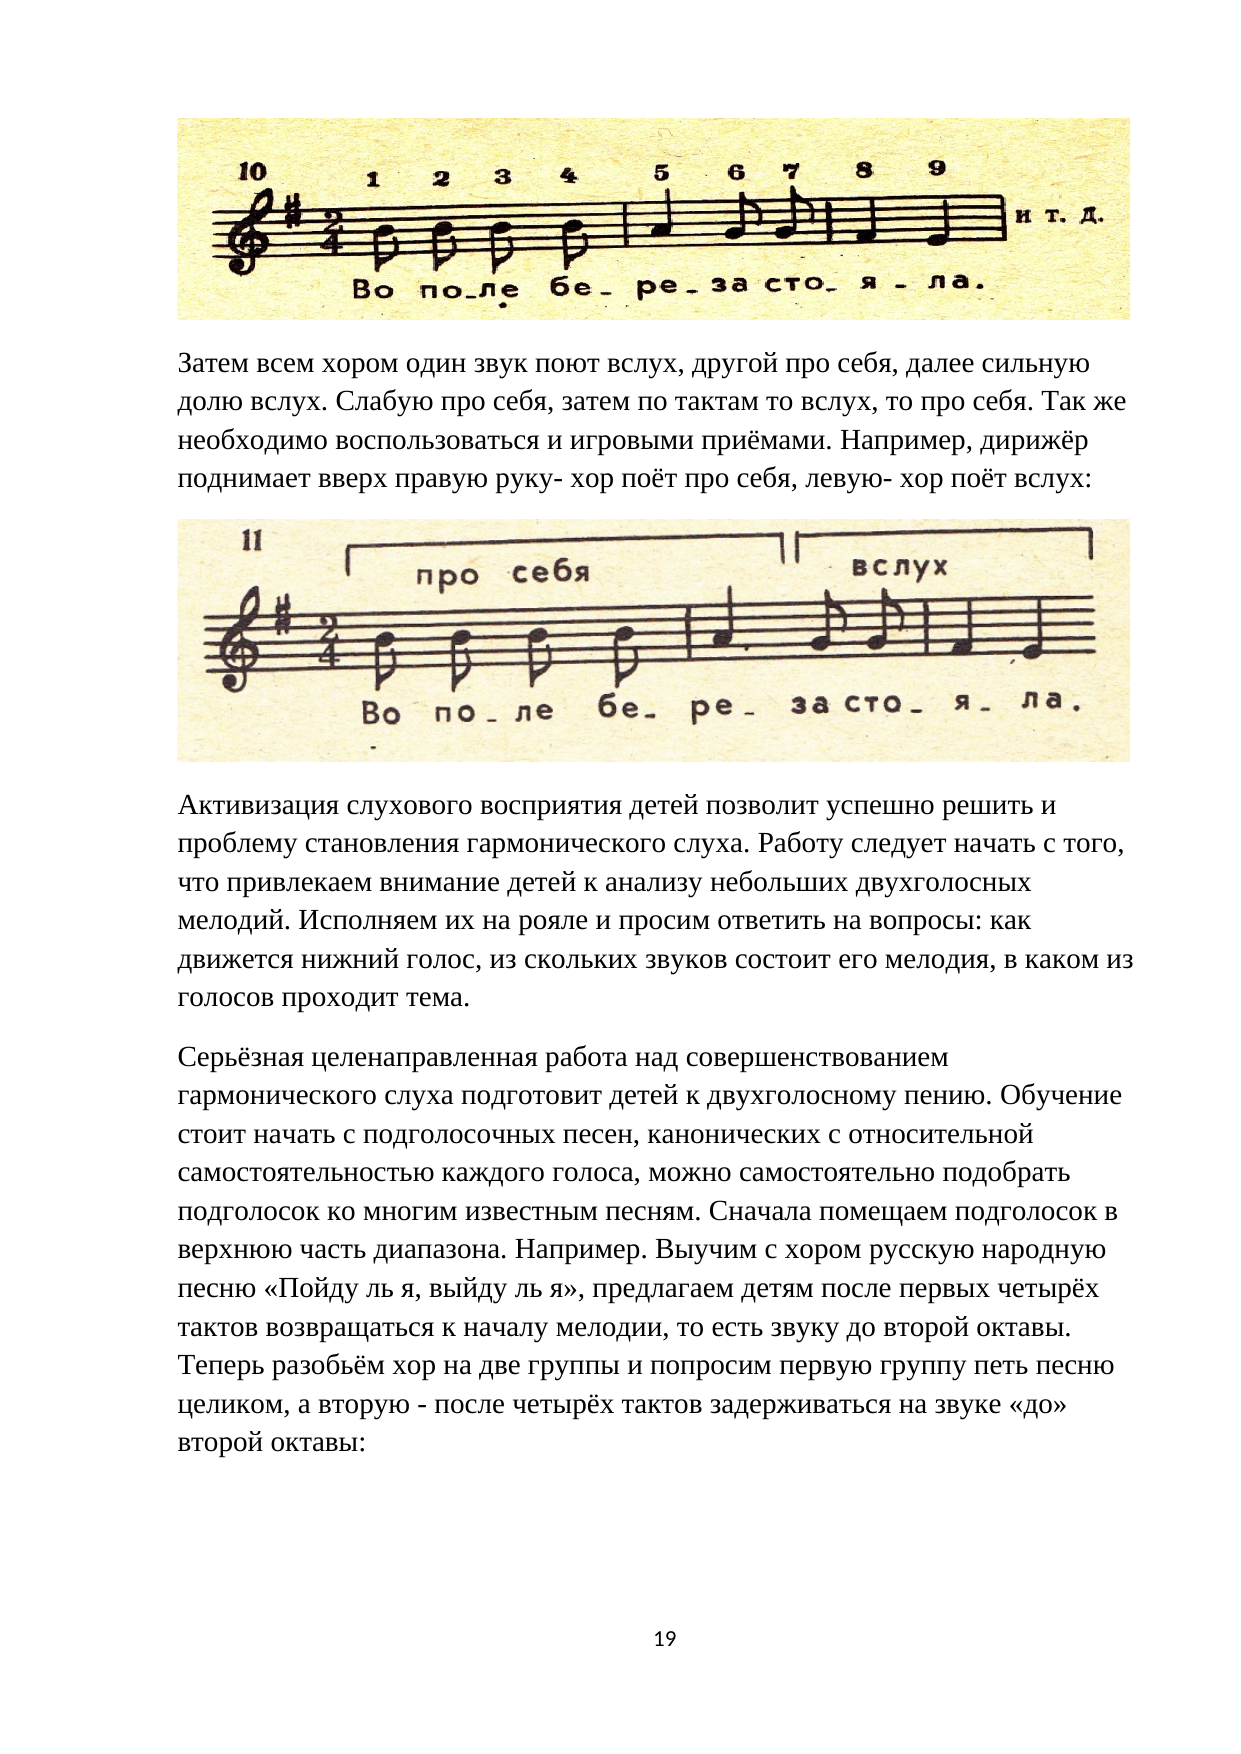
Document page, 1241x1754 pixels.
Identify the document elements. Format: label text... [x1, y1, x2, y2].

text Затем всем хором один звук поют вслух, другой про себя, далее сильную долю вслух. Слабую про себя, затем по тактам то вслух, то про себя. Так же необходимо воспользоваться и игровыми приёмами. Например, дирижёр поднимает вверх правую руку- хор поёт про себя, левую- хор поёт вслух: [177, 345, 1152, 494]
text Активизация слухового восприятия детей позволит успешно решить и проблему становления гармонического слуха. Работу следует начать с того, что привлекаем внимание детей к анализу небольших двухголосных мелодий. Исполняем их на рояле и просим ответить на вопросы: как движется нижний голос, из скольких звуков состоит его мелодия, в каком из голосов проходит тема. [177, 787, 1152, 1013]
picture [177, 118, 1131, 320]
picture [177, 519, 1131, 762]
text Серьёзная целенаправленная работа над совершенствованием гармонического слуха подготовит детей к двухголосному пению. Обучение стоит начать с подголосочных песен, канонических с относительной самостоятельностью каждого голоса, можно самостоятельно подобрать подголосок ко многим известным песням. Сначала помещаем подголосок в верхнюю часть диапазона. Например. Выучим с хором русскую народную песню «Пойду ль я, выйду ль я», предлагаем детям после первых четырёх тактов возвращаться к началу мелодии, то есть звуку до второй октавы. Теперь разобьём хор на две группы и попросим первую группу петь песню целиком, а вторую - после четырёх тактов задерживаться на звуке «до» второй октавы: [177, 1039, 1152, 1458]
